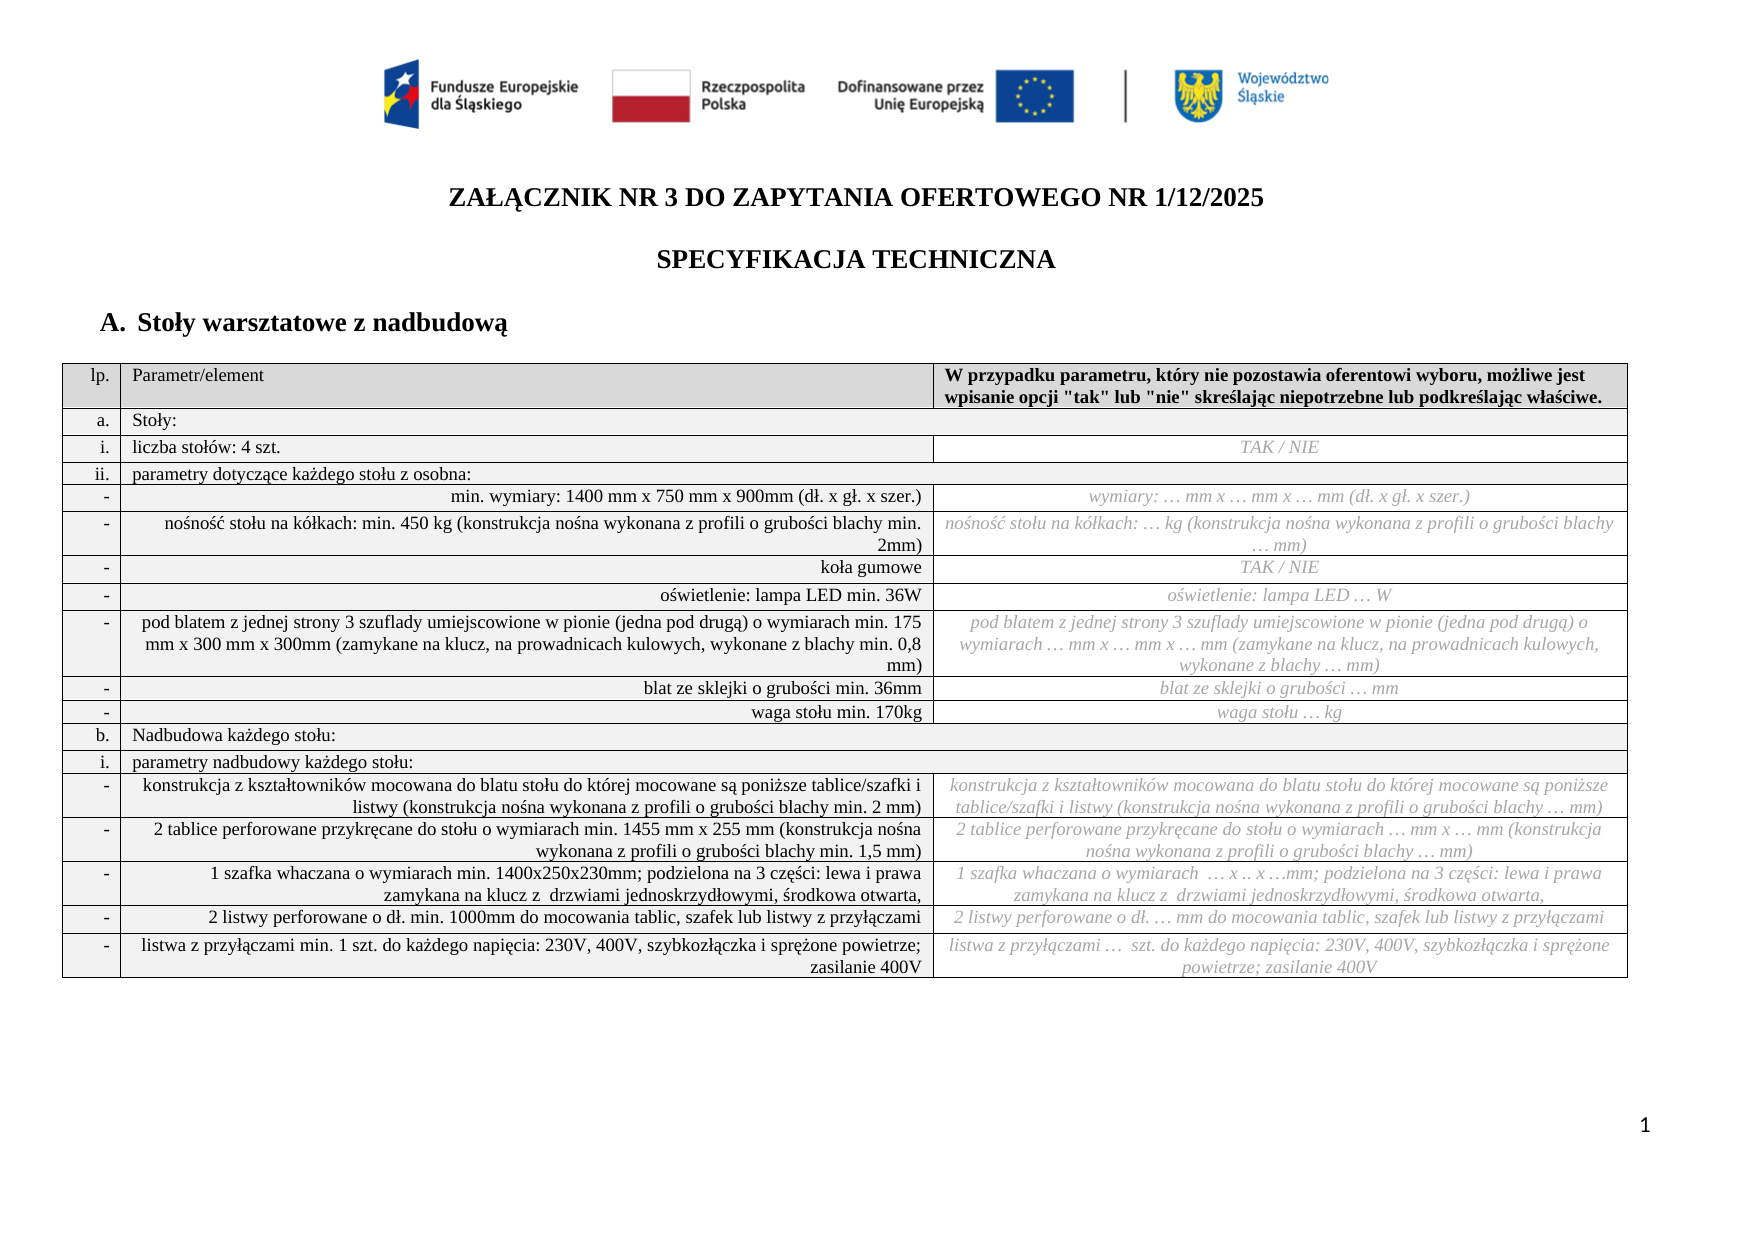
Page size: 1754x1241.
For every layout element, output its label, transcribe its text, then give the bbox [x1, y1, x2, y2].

table_cell waga stołu … kg [934, 701, 1627, 723]
table_cell 1 szafka whaczana o wymiarach … x .. x …mm; podzielona na 3 części: lewa i prawa zamykana na klucz z drzwiami jednoskrzydłowymi, środkowa otwarta, [934, 862, 1627, 905]
table_cell Nadbudowa każdego stołu: [121, 724, 1627, 750]
table_cell listwa z przyłączami min. 1 szt. do każdego napięcia: 230V, 400V, szybkozłączka i sprężone powietrze; zasilanie 400V [121, 934, 933, 977]
table_cell - [63, 862, 120, 905]
table_cell i. [63, 436, 120, 462]
table_header Parametr/element [121, 364, 933, 407]
table_cell waga stołu min. 170kg [121, 701, 933, 723]
table_cell pod blatem z jednej strony 3 szuflady umiejscowione w pionie (jedna pod drugą) o wymiarach min. 175 mm x 300 mm x 300mm (zamykane na klucz, na prowadnicach kulowych, wykonane z blachy min. 0,8 mm) [121, 611, 933, 676]
table_cell - [63, 584, 120, 610]
table_cell liczba stołów: 4 szt. [121, 436, 933, 462]
table_cell i. [63, 751, 120, 773]
table_cell parametry dotyczące każdego stołu z osobna: [121, 463, 1627, 484]
table_cell - [63, 677, 120, 699]
table_cell koła gumowe [121, 556, 933, 582]
table_cell listwa z przyłączami … szt. do każdego napięcia: 230V, 400V, szybkozłączka i sprężone powietrze; zasilanie 400V [934, 934, 1627, 977]
table_cell - [63, 485, 120, 511]
table_cell wymiary: … mm x … mm x … mm (dł. x gł. x szer.) [934, 485, 1627, 511]
table_cell parametry nadbudowy każdego stołu: [121, 751, 1627, 773]
table_cell konstrukcja z kształtowników mocowana do blatu stołu do której mocowane są poniższe tablice/szafki i listwy (konstrukcja nośna wykonana z profili o grubości blachy … mm) [934, 774, 1627, 817]
table_cell b. [63, 724, 120, 750]
table_cell 2 tablice perforowane przykręcane do stołu o wymiarach … mm x … mm (konstrukcja nośna wykonana z profili o grubości blachy … mm) [934, 818, 1627, 861]
table_cell 2 listwy perforowane o dł. … mm do mocowania tablic, szafek lub listwy z przyłączami [934, 906, 1627, 933]
table_cell - [63, 701, 120, 723]
table_cell - [63, 611, 120, 676]
table_cell min. wymiary: 1400 mm x 750 mm x 900mm (dł. x gł. x szer.) [121, 485, 933, 511]
table_cell oświetlenie: lampa LED min. 36W [121, 584, 933, 610]
picture [384, 59, 1329, 129]
table_cell ii. [63, 463, 120, 484]
table_cell TAK / NIE [934, 556, 1627, 582]
table_cell - [63, 556, 120, 582]
table_cell blat ze sklejki o grubości min. 36mm [121, 677, 933, 699]
table_cell Stoły: [121, 409, 1627, 434]
table_cell 2 listwy perforowane o dł. min. 1000mm do mocowania tablic, szafek lub listwy z przyłączami [121, 906, 933, 933]
table_header W przypadku parametru, który nie pozostawia oferentowi wyboru, możliwe jest wpisanie opcji "tak" lub "nie" skreślając niepotrzebne lub podkreślając właściwe. [934, 364, 1627, 407]
table_cell a. [63, 409, 120, 434]
table_cell - [63, 934, 120, 977]
text SPECYFIKACJA TECHNICZNA [62, 243, 1651, 274]
table_cell blat ze sklejki o grubości … mm [934, 677, 1627, 699]
table_cell TAK / NIE [934, 436, 1627, 462]
table_cell nośność stołu na kółkach: … kg (konstrukcja nośna wykonana z profili o grubości blachy … mm) [934, 512, 1627, 555]
table_cell pod blatem z jednej strony 3 szuflady umiejscowione w pionie (jedna pod drugą) o wymiarach … mm x … mm x … mm (zamykane na klucz, na prowadnicach kulowych, wykonane z blachy … mm) [934, 611, 1627, 676]
table_cell 2 tablice perforowane przykręcane do stołu o wymiarach min. 1455 mm x 255 mm (konstrukcja nośna wykonana z profili o grubości blachy min. 1,5 mm) [121, 818, 933, 861]
table_cell - [63, 818, 120, 861]
list Stoły warsztatowe z nadbudową [99, 306, 1651, 337]
table_cell - [63, 512, 120, 555]
table_cell - [63, 906, 120, 933]
table_cell 1 szafka whaczana o wymiarach min. 1400x250x230mm; podzielona na 3 części: lewa i prawa zamykana na klucz z drzwiami jednoskrzydłowymi, środkowa otwarta, [121, 862, 933, 905]
table_cell - [63, 774, 120, 817]
table_cell konstrukcja z kształtowników mocowana do blatu stołu do której mocowane są poniższe tablice/szafki i listwy (konstrukcja nośna wykonana z profili o grubości blachy min. 2 mm) [121, 774, 933, 817]
text ZAŁĄCZNIK NR 3 DO ZAPYTANIA OFERTOWEGO NR 1/12/2025 [62, 181, 1651, 212]
table_cell nośność stołu na kółkach: min. 450 kg (konstrukcja nośna wykonana z profili o grubości blachy min. 2mm) [121, 512, 933, 555]
table_cell oświetlenie: lampa LED … W [934, 584, 1627, 610]
table_header lp. [63, 364, 120, 407]
